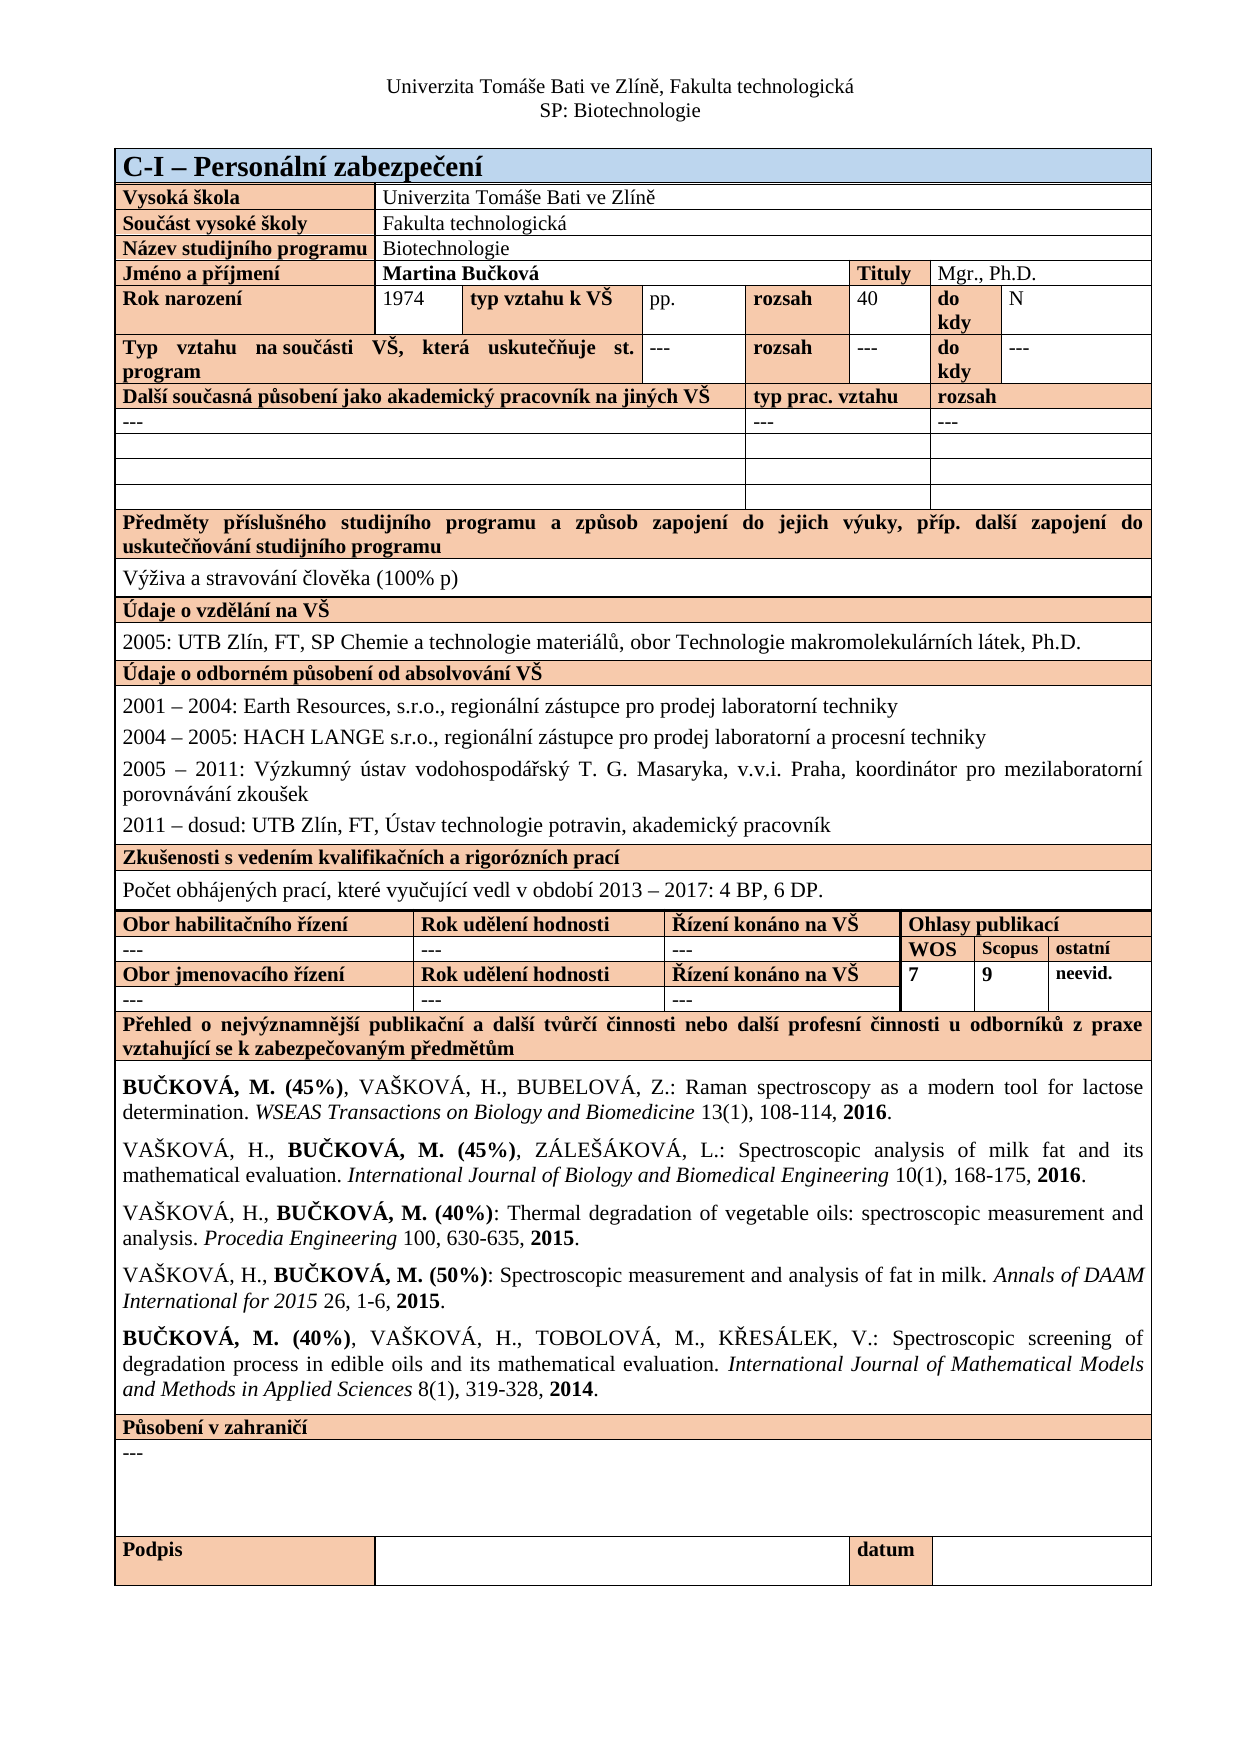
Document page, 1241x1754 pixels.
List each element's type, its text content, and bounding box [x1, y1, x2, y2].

table_cell Zkušenosti s vedením kvalifikačních a rigorózních prací [116, 845, 1151, 870]
table_cell ostatní [1049, 937, 1151, 961]
table_cell [746, 459, 930, 483]
table_cell Vysoká škola [116, 185, 374, 209]
table_cell --- [414, 987, 664, 1011]
table_cell Součást vysoké školy [116, 210, 374, 234]
table_cell WOS [902, 937, 974, 961]
table_cell Fakulta technologická [376, 210, 1151, 234]
table_cell --- [116, 1440, 1151, 1536]
table_cell Údaje o odborném působení od absolvování VŠ [116, 661, 1151, 685]
table_cell [746, 485, 930, 508]
table_cell --- [116, 409, 745, 433]
table_cell datum [850, 1537, 932, 1585]
table_cell Obor jmenovacího řízení [116, 962, 413, 986]
table_cell [376, 1537, 849, 1585]
table_cell [931, 459, 1151, 483]
table_cell --- [665, 987, 899, 1011]
table_cell [746, 434, 930, 458]
table_cell typ prac. vztahu [746, 384, 930, 408]
table_cell Jméno a příjmení [116, 261, 374, 285]
table_cell rozsah [931, 384, 1151, 408]
table_cell --- [643, 335, 745, 383]
table_cell 1974 [376, 286, 462, 334]
table_cell Podpis [116, 1537, 374, 1585]
table_cell Rok udělení hodnosti [414, 962, 664, 986]
table_cell 2001 – 2004: Earth Resources, s.r.o., regionální zástupce pro prodej laboratorní techniky 2004 – 2005: HACH LANGE s.r.o., regionální zástupce pro prodej laboratorní a procesní techniky 2005 – 2011: Výzkumný ústav vodohospodářský T. G. Masaryka, v.v.i. Praha, koordinátor pro mezilaboratorní porovnávání zkoušek 2011 – dosud: UTB Zlín, FT, Ústav technologie potravin, akademický pracovník [116, 686, 1151, 844]
table_cell pp. [643, 286, 745, 334]
table_cell Rok udělení hodnosti [414, 912, 664, 936]
table_cell --- [931, 409, 1151, 433]
table_cell neevid. [1049, 962, 1151, 1011]
table_cell Tituly [850, 261, 930, 285]
table_cell Řízení konáno na VŠ [665, 962, 899, 986]
table_cell [116, 434, 745, 458]
table_cell Rok narození [116, 286, 374, 334]
table_cell [116, 459, 745, 483]
table_cell Další současná působení jako akademický pracovník na jiných VŠ [116, 384, 745, 408]
table_cell BUČKOVÁ, M. (45%), VAŠKOVÁ, H., BUBELOVÁ, Z.: Raman spectroscopy as a modern tool for lactose determination. WSEAS Transactions on Biology and Biomedicine 13(1), 108-114, 2016. VAŠKOVÁ, H., BUČKOVÁ, M. (45%), ZÁLEŠÁKOVÁ, L.: Spectroscopic analysis of milk fat and its mathematical evaluation. International Journal of Biology and Biomedical Engineering 10(1), 168-175, 2016. VAŠKOVÁ, H., BUČKOVÁ, M. (40%): Thermal degradation of vegetable oils: spectroscopic measurement and analysis. Procedia Engineering 100, 630-635, 2015. Vašková, H., Bučková, M. (50%): Spectroscopic measurement and analysis of fat in milk. Annals of DAAM International for 2015 26, 1-6, 2015. BUČKOVÁ, M. (40%), VAŠKOVÁ, H., TOBOLOVÁ, M., KŘESÁLEK, V.: Spectroscopic screening of degradation process in edible oils and its mathematical evaluation. International Journal of Mathematical Models and Methods in Applied Sciences 8(1), 319-328, 2014. [116, 1061, 1151, 1413]
table_cell N [1002, 286, 1151, 334]
table_cell [931, 485, 1151, 508]
table_cell Obor habilitačního řízení [116, 912, 413, 936]
table_cell [116, 485, 745, 508]
table_cell Počet obhájených prací, které vyučující vedl v období 2013 – 2017: 4 BP, 6 DP. [116, 871, 1151, 908]
table_cell do kdy [931, 286, 1001, 334]
table_cell Výživa a stravování člověka (100% p) [116, 559, 1151, 596]
table_cell rozsah [746, 286, 849, 334]
table_cell [933, 1537, 1151, 1585]
table_cell 9 [975, 962, 1048, 1011]
table_cell --- [1002, 335, 1151, 383]
table_cell Působení v zahraničí [116, 1415, 1151, 1439]
table_header C-I – Personální zabezpečení [116, 149, 1151, 182]
table_cell --- [665, 937, 899, 961]
table_cell --- [414, 937, 664, 961]
table_cell --- [746, 409, 930, 433]
table_cell Univerzita Tomáše Bati ve Zlíně [376, 185, 1151, 209]
table_cell Biotechnologie [376, 236, 1151, 259]
table_cell Předměty příslušného studijního programu a způsob zapojení do jejich výuky, příp. další zapojení do uskutečňování studijního programu [116, 510, 1151, 558]
table_cell Mgr., Ph.D. [931, 261, 1151, 285]
table_cell Martina Bučková [376, 261, 849, 285]
table_cell --- [116, 937, 413, 961]
table_cell Scopus [975, 937, 1048, 961]
table_cell 2005: UTB Zlín, FT, SP Chemie a technologie materiálů, obor Technologie makromolekulárních látek, Ph.D. [116, 623, 1151, 660]
table_cell Řízení konáno na VŠ [665, 912, 899, 936]
table_cell do kdy [931, 335, 1001, 383]
table_cell Název studijního programu [116, 236, 374, 259]
table_cell Typ vztahu na součásti VŠ, která uskutečňuje st. program [116, 335, 642, 383]
table_cell Přehled o nejvýznamnější publikační a další tvůrčí činnosti nebo další profesní činnosti u odborníků z praxe vztahující se k zabezpečovaným předmětům [116, 1012, 1151, 1060]
table_cell --- [116, 987, 413, 1011]
table_cell [931, 434, 1151, 458]
table_cell typ vztahu k VŠ [463, 286, 642, 334]
table_cell --- [850, 335, 930, 383]
table_cell 40 [850, 286, 930, 334]
table_cell 7 [902, 962, 974, 1011]
table_cell Ohlasy publikací [902, 912, 1151, 936]
table_cell Údaje o vzdělání na VŠ [116, 598, 1151, 622]
table_cell rozsah [746, 335, 849, 383]
